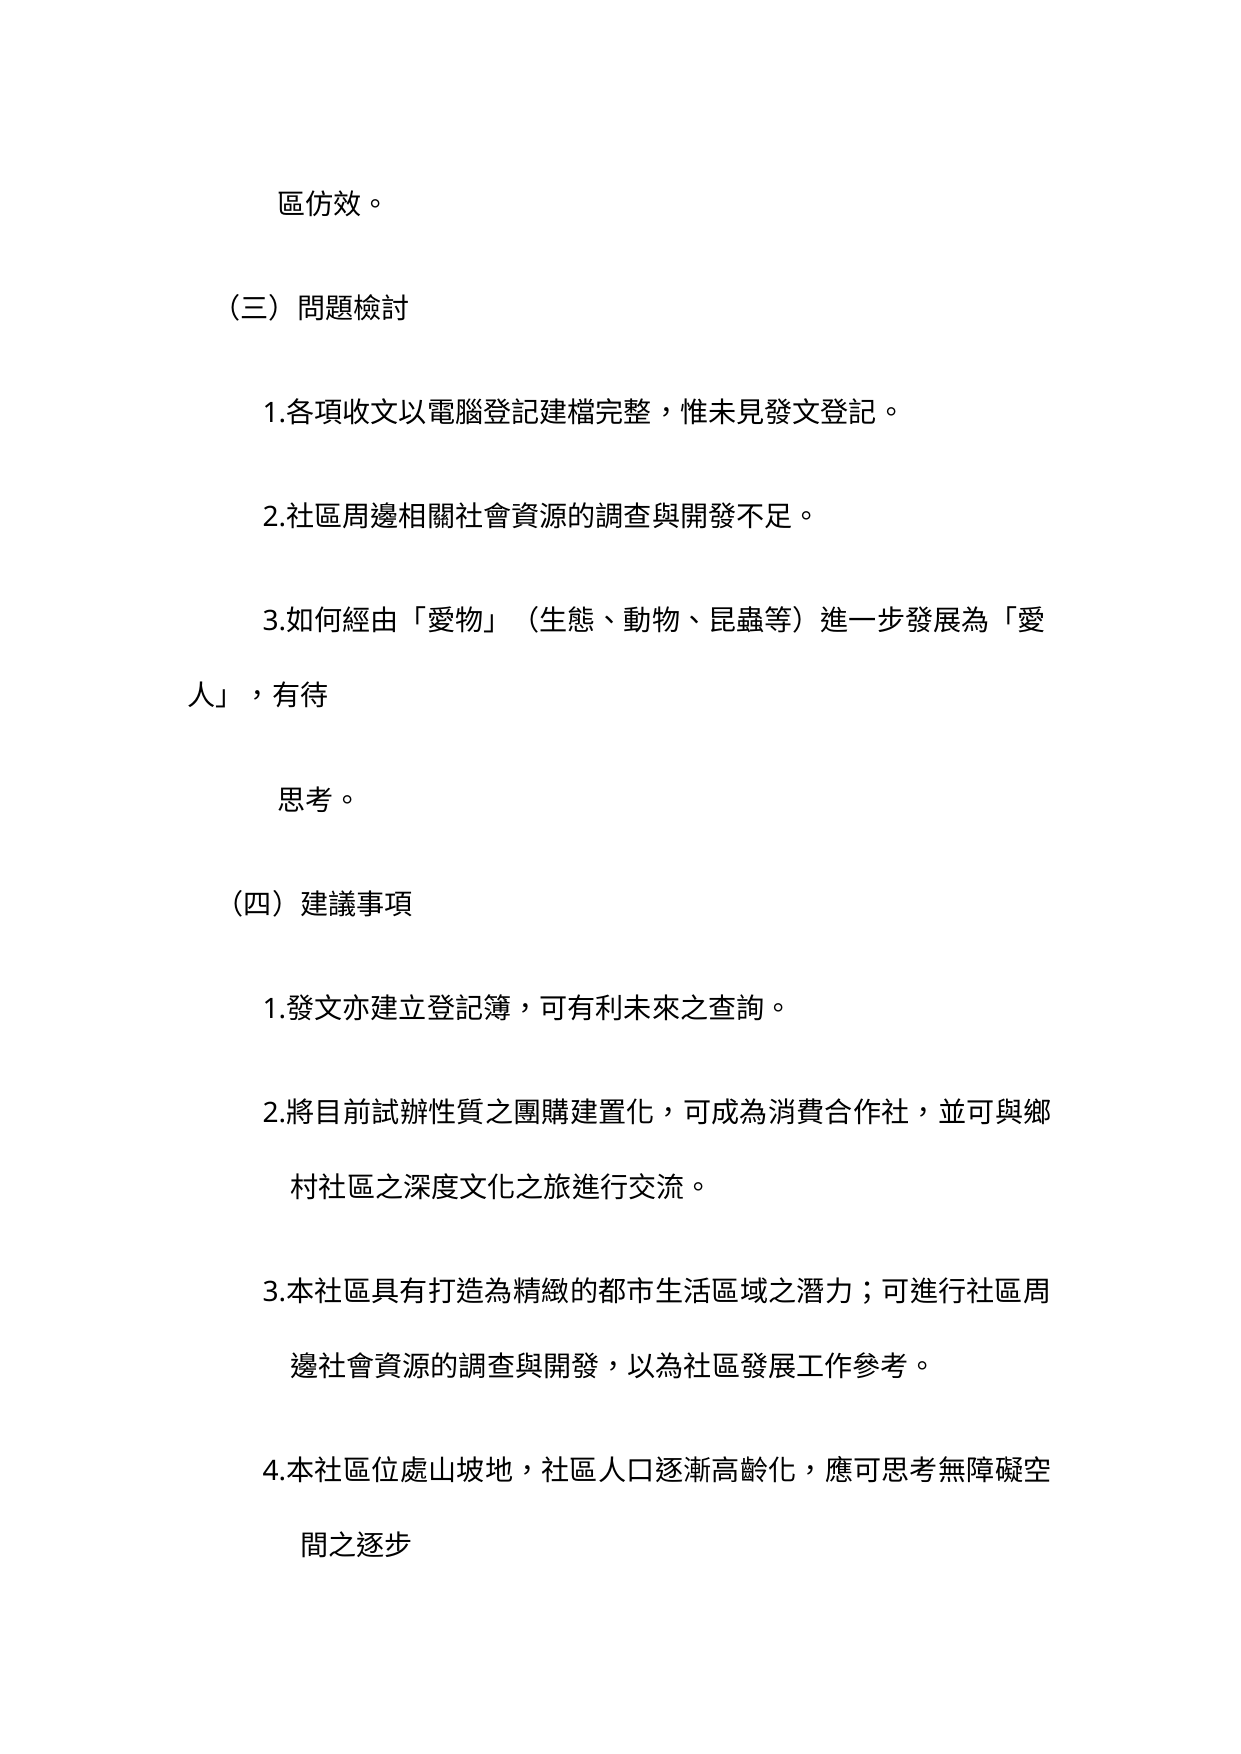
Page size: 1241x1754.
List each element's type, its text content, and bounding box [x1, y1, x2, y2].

text 1.各項收文以電腦登記建檔完整，惟未見發文登記。 [262, 373, 1053, 448]
text 3.本社區具有打造為精緻的都市生活區域之潛力；可進行社區周邊社會資源的調查與開發，以為社區發展工作參考。 [262, 1252, 1053, 1402]
text 1.發文亦建立登記簿，可有利未來之查詢。 [187, 969, 1053, 1044]
text 4.本社區位處山坡地，社區人口逐漸高齡化，應可思考無障礙空間之逐步 [262, 1431, 1053, 1581]
text （四）建議事項 [187, 864, 1053, 939]
text 思考。 [262, 760, 1053, 835]
text 2.將目前試辦性質之團購建置化，可成為消費合作社，並可與鄉村社區之深度文化之旅進行交流。 [262, 1073, 1053, 1223]
text 2.社區周邊相關社會資源的調查與開發不足。 [262, 477, 1053, 552]
text 區仿效。 [187, 164, 1053, 239]
text 3.如何經由「愛物」（生態、動物、昆蟲等）進一步發展為「愛人」，有待 [187, 581, 1053, 731]
text （三）問題檢討 [187, 269, 1053, 344]
